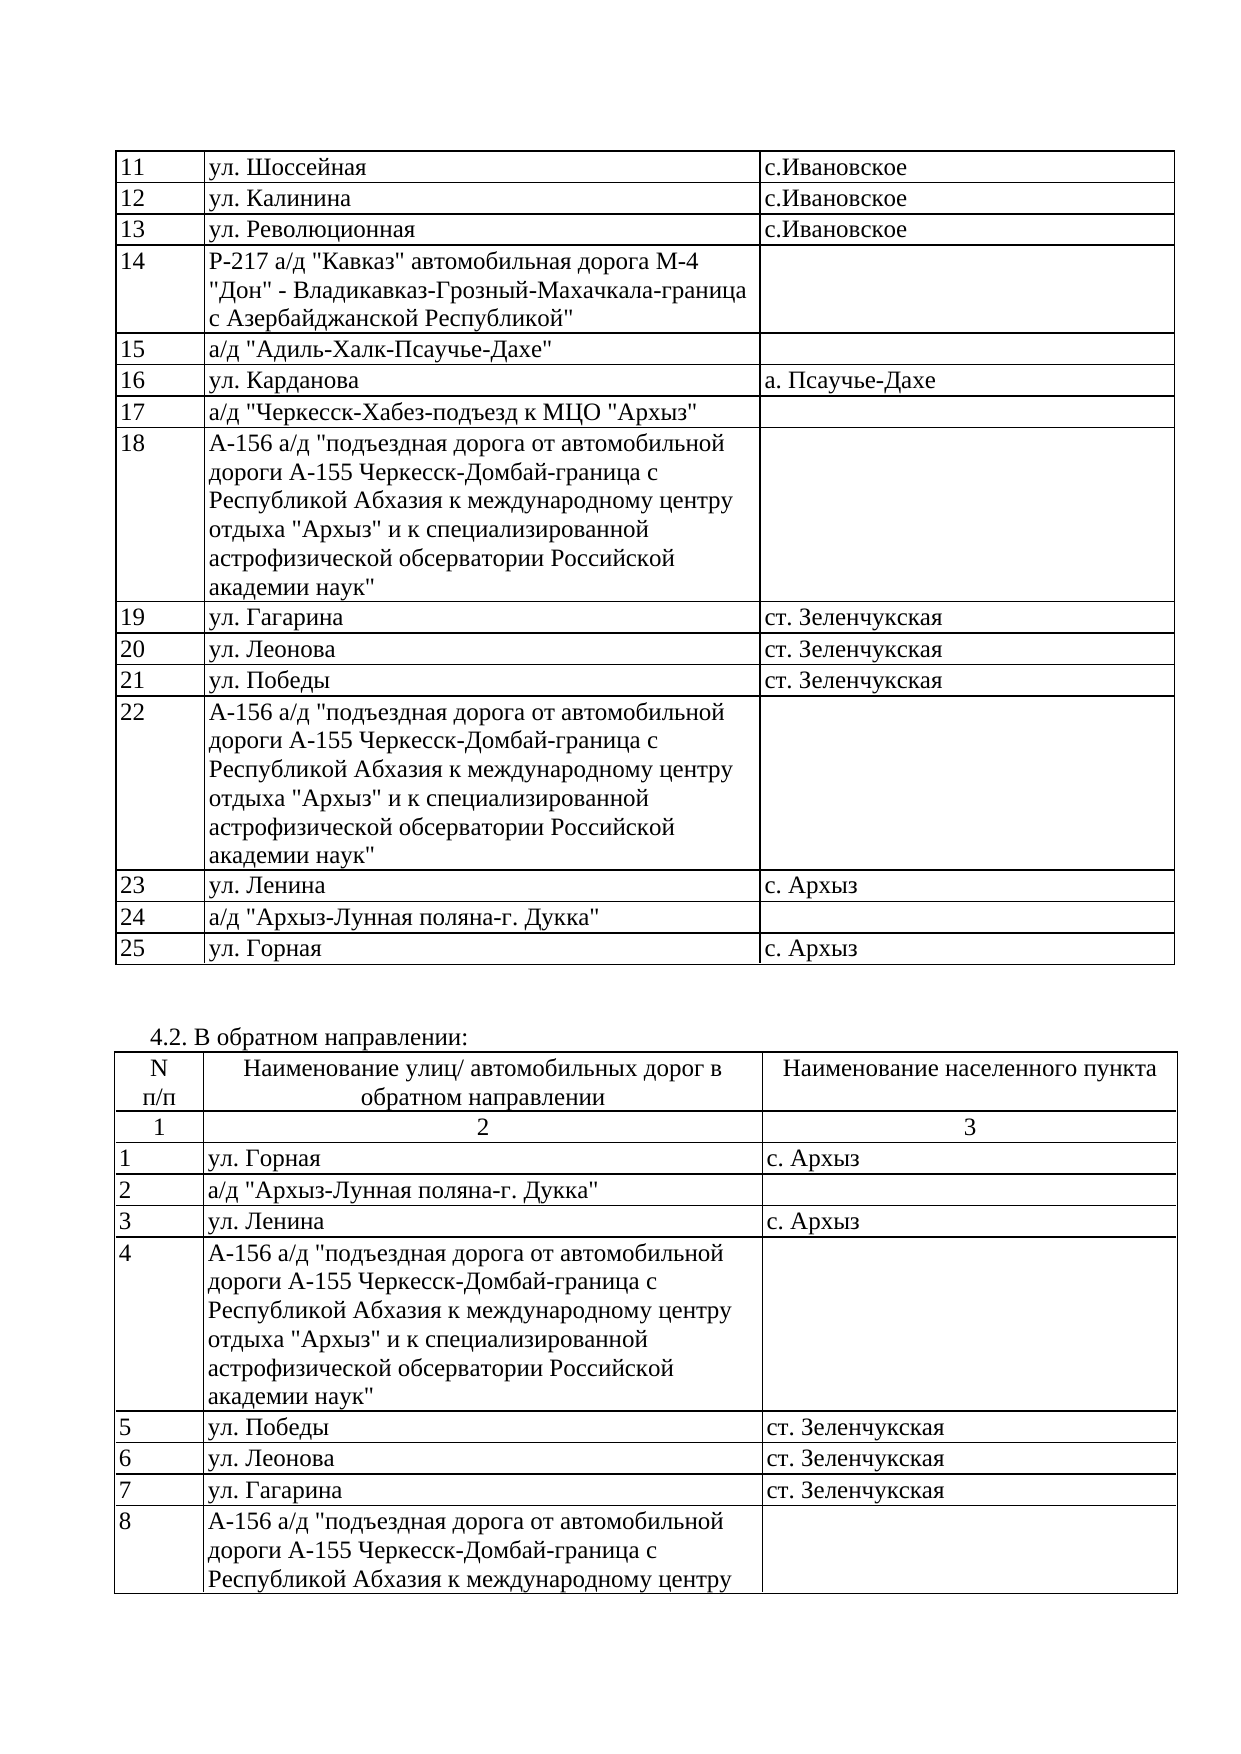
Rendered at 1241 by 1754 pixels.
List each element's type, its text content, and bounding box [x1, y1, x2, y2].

table_cell [763, 1236, 1177, 1410]
table_cell ул. Ленина [205, 871, 759, 901]
table_cell а/д "Адиль-Халк-Псаучье-Дахе" [205, 334, 759, 364]
table_cell 11 [117, 152, 204, 181]
table_cell 15 [117, 334, 204, 364]
table_cell с. Архыз [761, 871, 1174, 901]
table_cell ст. Зеленчукская [761, 602, 1174, 632]
table_cell 6 [115, 1443, 203, 1473]
table_cell а/д "Архыз-Лунная поляна-г. Дукка" [205, 902, 759, 932]
table_cell а/д "Черкесск-Хабез-подъезд к МЦО "Архыз" [205, 397, 759, 427]
table_cell 1 [115, 1111, 203, 1142]
table_header Наименование улиц/ автомобильных дорог в обратном направлении [204, 1053, 762, 1110]
table_cell [761, 697, 1174, 869]
table_cell ул. Горная [204, 1143, 762, 1173]
table_cell с.Ивановское [761, 183, 1174, 213]
table_cell ул. Гагарина [205, 602, 759, 632]
table_cell с. Архыз [761, 934, 1174, 963]
table_cell 18 [117, 428, 204, 601]
table_cell [761, 334, 1174, 364]
table_cell ул. Ленина [204, 1206, 762, 1236]
table_cell ст. Зеленчукская [763, 1473, 1177, 1504]
table_cell ул. Горная [205, 934, 759, 963]
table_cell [204, 1506, 762, 1592]
table_cell 8 [115, 1506, 203, 1592]
table_cell ул. Шоссейная [205, 152, 759, 181]
table_cell 16 [117, 365, 204, 395]
table_cell [761, 246, 1174, 332]
table_header Наименование населенного пункта [763, 1053, 1177, 1110]
table_cell с.Ивановское [761, 152, 1174, 181]
table_cell 2 [115, 1174, 203, 1205]
table_cell с. Архыз [763, 1205, 1177, 1236]
table_cell 17 [117, 397, 204, 427]
table_cell 23 [117, 871, 204, 901]
table_cell ул. Победы [204, 1412, 762, 1442]
table_cell 13 [117, 215, 204, 244]
table_cell ул. Гагарина [204, 1475, 762, 1504]
table_cell а/д "Архыз-Лунная поляна-г. Дукка" [204, 1175, 762, 1205]
table_cell а. Псаучье-Дахе [761, 365, 1174, 395]
table_cell 12 [117, 183, 204, 213]
table_header N п/п [115, 1053, 203, 1110]
table_cell ул. Леонова [204, 1443, 762, 1473]
table_cell 20 [117, 634, 204, 663]
table_cell ул. Революционная [205, 215, 759, 244]
table_cell [761, 428, 1174, 601]
table_cell ул. Победы [205, 665, 759, 695]
table_cell 19 [117, 602, 204, 632]
table_cell ст. Зеленчукская [763, 1442, 1177, 1473]
table_cell 4 [115, 1237, 203, 1410]
table_cell 14 [117, 246, 204, 332]
table_cell 2 [204, 1112, 762, 1142]
table_cell [761, 397, 1174, 427]
table_cell [761, 902, 1174, 932]
table_cell 7 [115, 1474, 203, 1504]
table_cell ул. Карданова [205, 365, 759, 395]
table_cell ст. Зеленчукская [763, 1410, 1177, 1442]
table_cell 5 [115, 1411, 203, 1442]
table_cell с.Ивановское [761, 215, 1174, 244]
table_cell [763, 1505, 1177, 1592]
table_cell ул. Леонова [205, 634, 759, 663]
table_cell 21 [117, 665, 204, 695]
text 4.2. В обратном направлении: [150, 1022, 1090, 1051]
table_cell ст. Зеленчукская [761, 634, 1174, 663]
table_cell ст. Зеленчукская [761, 665, 1174, 695]
table_cell 24 [117, 902, 204, 932]
table_cell ул. Калинина [205, 183, 759, 213]
table_cell 1 [115, 1143, 203, 1173]
table_cell 3 [763, 1110, 1177, 1142]
table_cell 25 [117, 934, 204, 963]
table_cell Р-217 а/д "Кавказ" автомобильная дорога М-4 "Дон" - Владикавказ-Грозный-Махачкала-граница с Азербайджанской Республикой" [205, 246, 759, 332]
table_cell 3 [115, 1206, 203, 1236]
table_cell [763, 1173, 1177, 1205]
table_cell 22 [117, 697, 204, 869]
table_cell с. Архыз [763, 1142, 1177, 1173]
